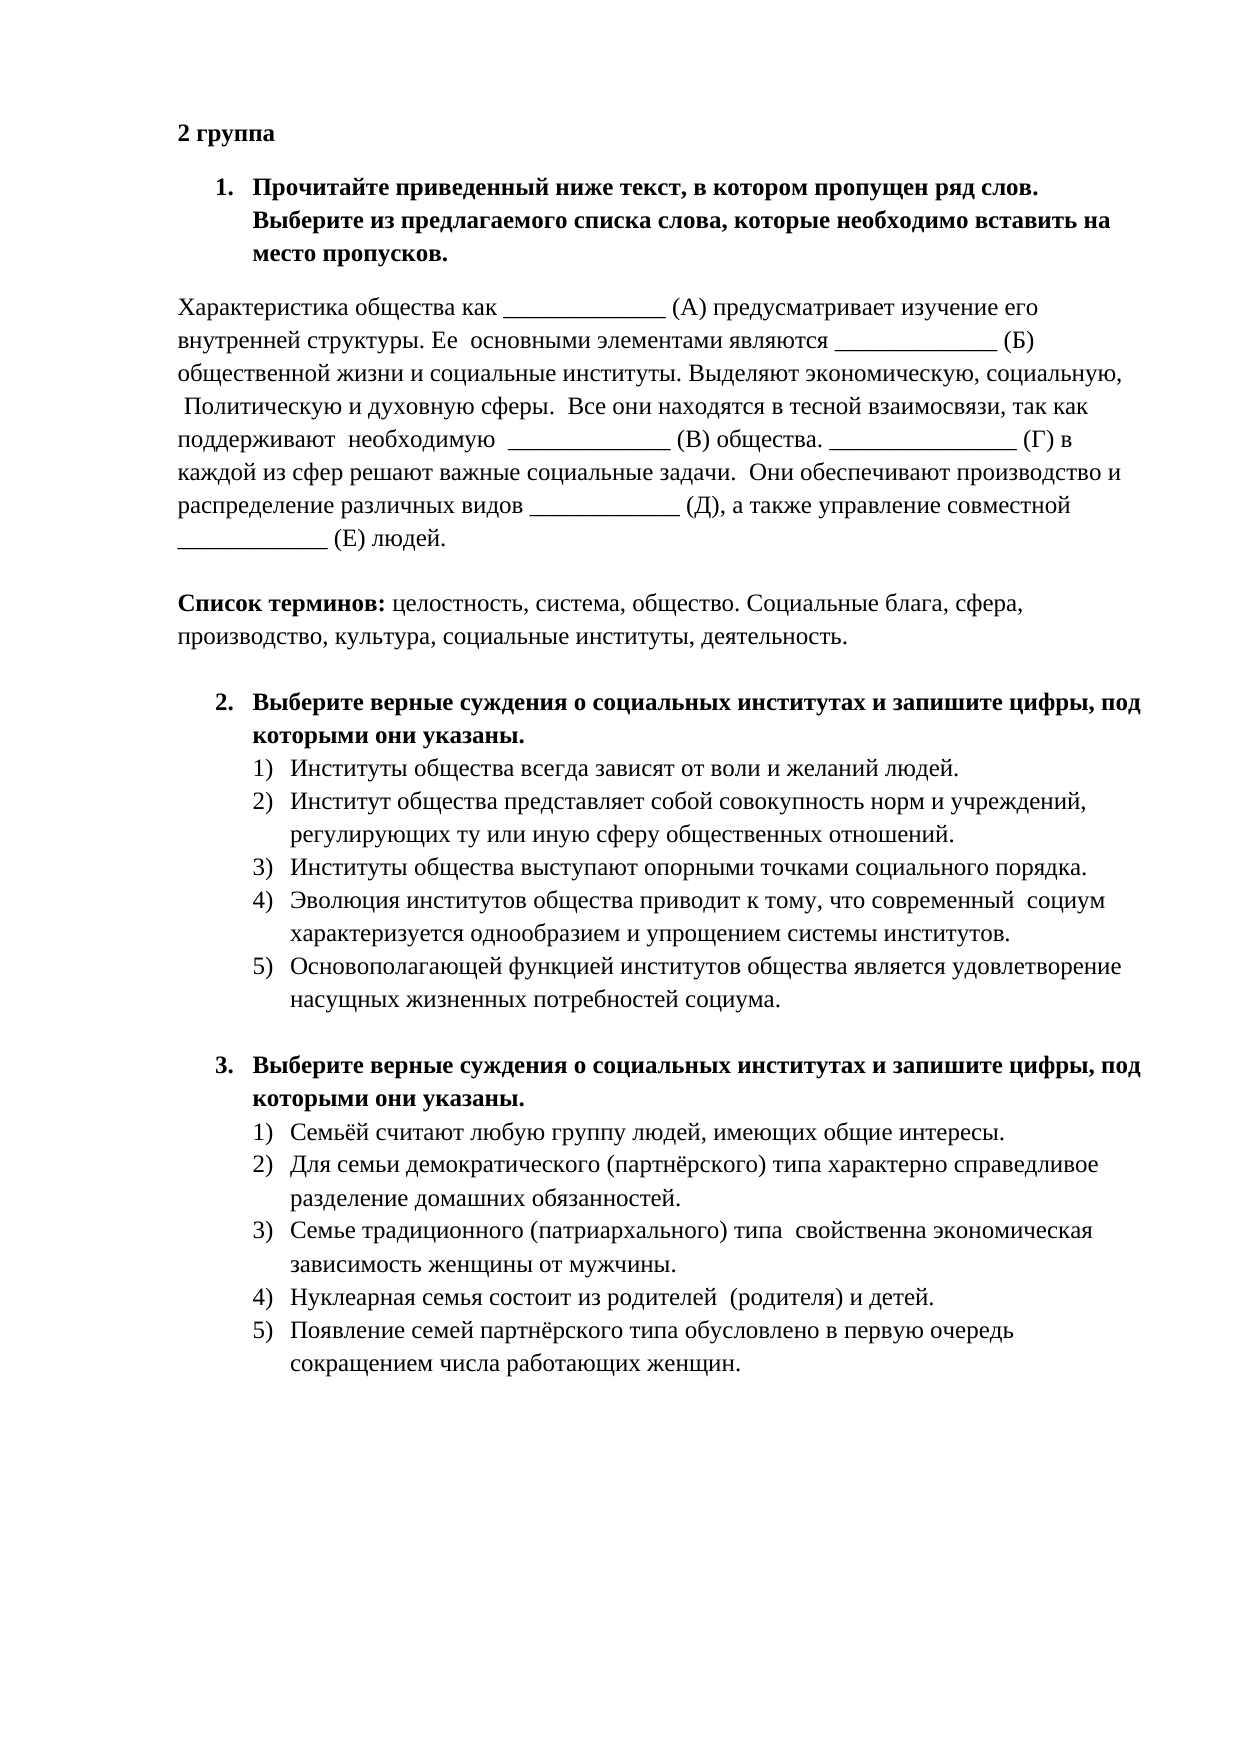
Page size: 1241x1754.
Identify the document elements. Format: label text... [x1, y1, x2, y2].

list Появление семей партнёрского типа обусловлено в первую очередь сокращением числа работающих женщин. [252, 1315, 1152, 1376]
list Институты общества выступают опорными точками социального порядка. [252, 852, 1152, 881]
list Институты общества всегда зависят от воли и желаний людей. [252, 753, 1152, 782]
list Семье традиционного (патриархального) типа свойственна экономическая зависимость женщины от мужчины. [252, 1216, 1152, 1277]
list Прочитайте приведенный ниже текст, в котором пропущен ряд слов. Выберите из предлагаемого списка слова, которые необходимо вставить на место пропусков. [215, 172, 1152, 267]
list Выберите верные суждения о социальных институтах и запишите цифры, под которыми они указаны. [215, 687, 1152, 749]
list Институт общества представляет собой совокупность норм и учреждений, регулирующих ту или иную сферу общественных отношений. [252, 786, 1152, 848]
text Политическую и духовную сферы. Все они находятся в тесной взаимосвязи, так как поддерживают необходимую _____________ (В) общества. _______________ (Г) в каждой из сфер решают важные социальные задачи. Они обеспечивают производство и распределение различных видов ____________ (Д), а также управление совместной ____________ (Е) людей. [177, 391, 1152, 552]
text Список терминов: целостность, система, общество. Социальные блага, сфера, производство, культура, социальные институты, деятельность. [177, 588, 1152, 650]
text 2 группа [177, 118, 1152, 147]
text Характеристика общества как _____________ (А) предусматривает изучение его внутренней структуры. Ее основными элементами являются _____________ (Б) общественной жизни и социальные институты. Выделяют экономическую, социальную, [177, 292, 1152, 387]
list Для семьи демократического (партнёрского) типа характерно справедливое разделение домашних обязанностей. [252, 1149, 1152, 1211]
list Основополагающей функцией институтов общества является удовлетворение насущных жизненных потребностей социума. [252, 951, 1152, 1013]
list Эволюция институтов общества приводит к тому, что современный социум характеризуется однообразием и упрощением системы институтов. [252, 885, 1152, 947]
list Семьёй считают любую группу людей, имеющих общие интересы. [252, 1117, 1152, 1145]
list Нуклеарная семья состоит из родителей (родителя) и детей. [252, 1282, 1152, 1310]
list Выберите верные суждения о социальных институтах и запишите цифры, под которыми они указаны. [215, 1051, 1152, 1112]
